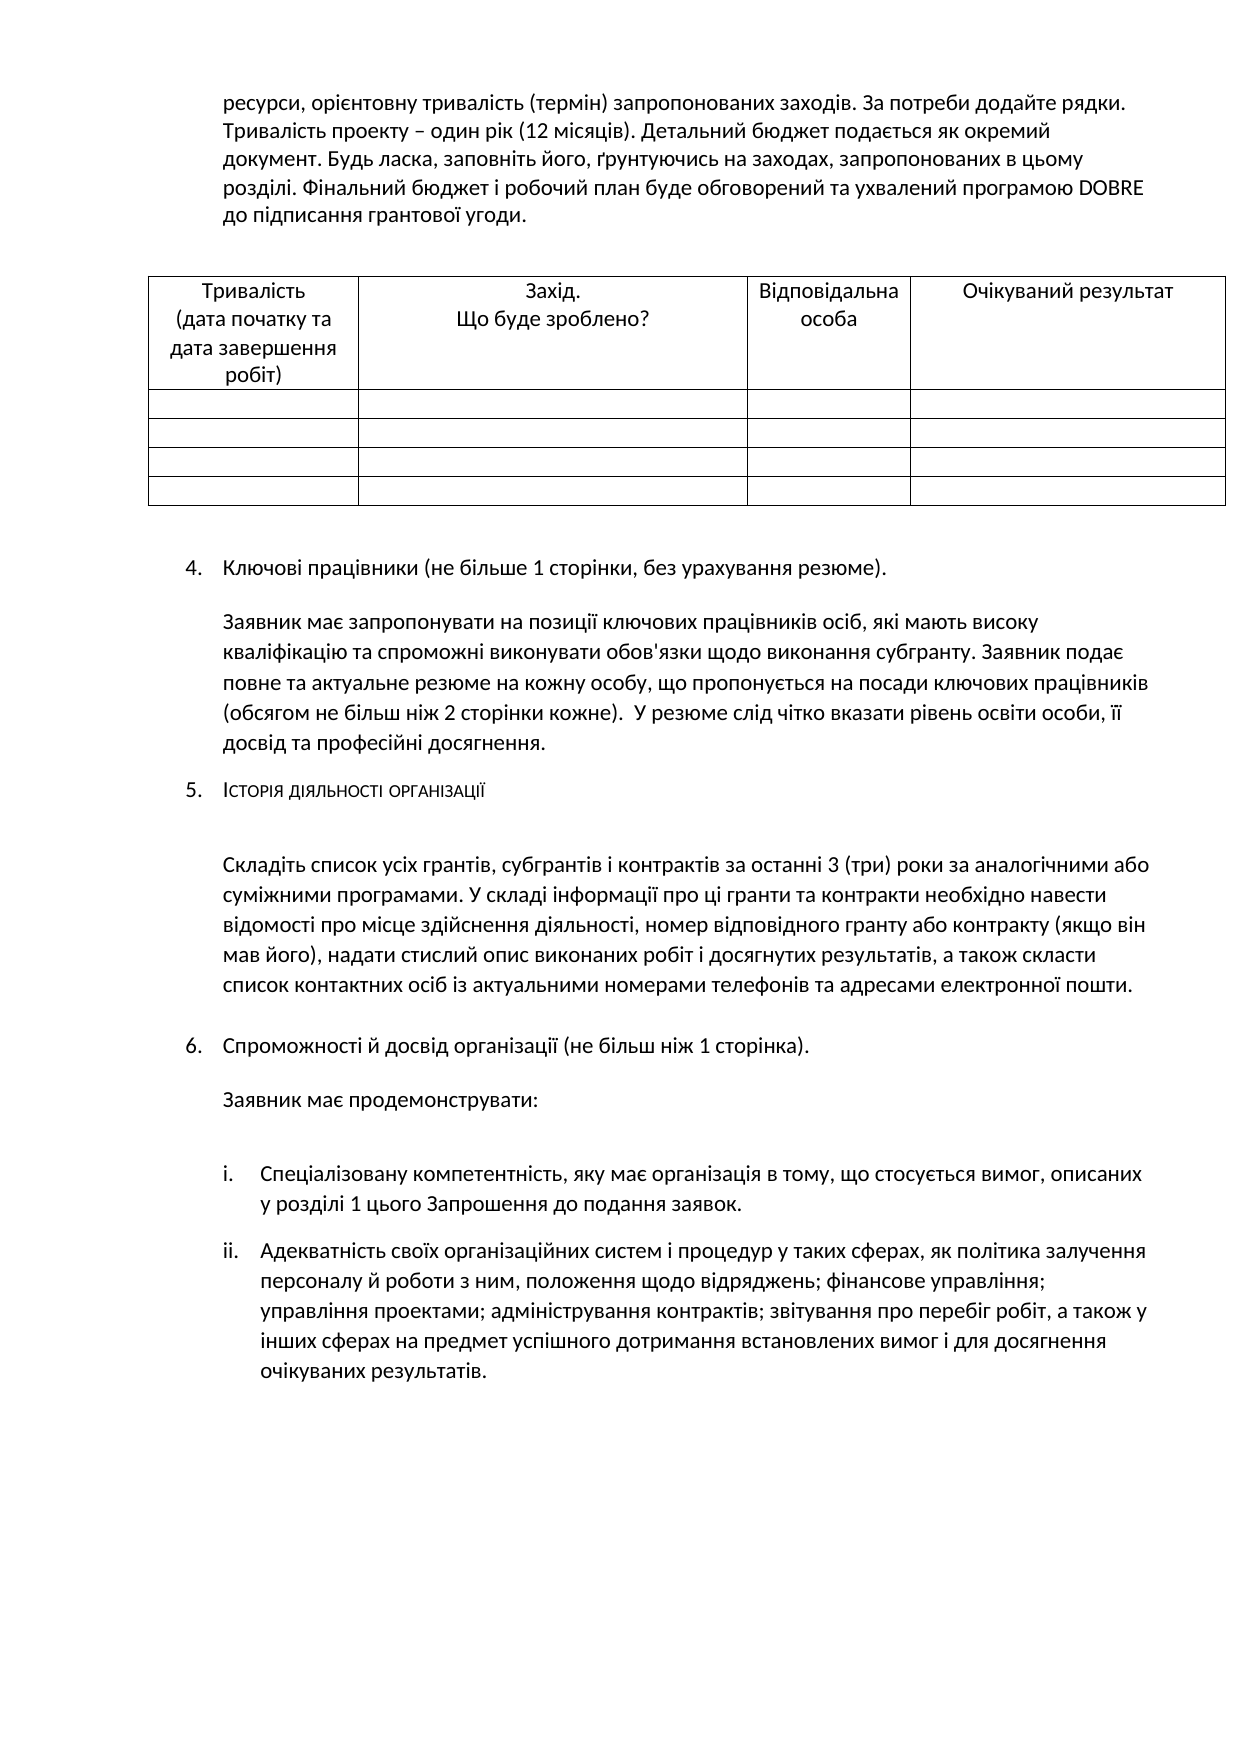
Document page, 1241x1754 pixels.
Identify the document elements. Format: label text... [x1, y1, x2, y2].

list Історія діяльності організації [185, 775, 1152, 803]
table_cell [748, 390, 910, 418]
table_header Захід. Що буде зроблено? [359, 277, 747, 389]
text ii. Адекватність своїх організаційних систем і процедур у таких сферах, як політика залучення персоналу й роботи з ним, положення щодо відряджень; фінансове управління; управління проектами; адміністрування контрактів; звітування про перебіг робіт, а також у інших сферах на предмет успішного дотримання встановлених вимог і для досягнення очікуваних результатів. [223, 1236, 1152, 1384]
table_header Тривалість (дата початку та дата завершення робіт) [149, 277, 358, 389]
table_cell [359, 390, 747, 418]
table_cell [149, 419, 358, 447]
table_cell [911, 390, 1225, 418]
table_cell [911, 419, 1225, 447]
table_cell [359, 477, 747, 505]
table_cell [748, 477, 910, 505]
table_cell [359, 448, 747, 476]
table_header Очікуваний результат [911, 277, 1225, 389]
table_cell [149, 390, 358, 418]
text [223, 88, 1152, 229]
text i. Спеціалізовану компетентність, яку має організація в тому, що стосується вимог, описаних у розділі 1 цього Запрошення до подання заявок. [223, 1159, 1152, 1217]
table_header Відповідальна особа [748, 277, 910, 389]
table_cell [748, 448, 910, 476]
list Складіть список усіх грантів, субгрантів і контрактів за останні 3 (три) роки за аналогічними або суміжними програмами. У складі інформації про ці гранти та контракти необхідно навести відомості про місце здійснення діяльності, номер відповідного гранту або контракту (якщо він мав його), надати стислий опис виконаних робіт і досягнутих результатів, а також скласти список контактних осіб із актуальними номерами телефонів та адресами електронної пошти. [223, 850, 1152, 999]
list Заявник має продемонструвати: [223, 1085, 1152, 1113]
table_cell [911, 448, 1225, 476]
text Заявник має запропонувати на позиції ключових працівників осіб, які мають високу кваліфікацію та спроможні виконувати обов'язки щодо виконання субгранту. Заявник подає повне та актуальне резюме на кожну особу, що пропонується на посади ключових працівників (обсягом не більш ніж 2 сторінки кожне). У резюме слід чітко вказати рівень освіти особи, її досвід та професійні досягнення. [223, 607, 1152, 756]
table_cell [748, 419, 910, 447]
list Спроможності й досвід організації (не більш ніж 1 сторінка). [185, 1031, 1152, 1059]
table_cell [149, 477, 358, 505]
table_cell [359, 419, 747, 447]
table_cell [149, 448, 358, 476]
list Ключові працівники (не більше 1 сторінки, без урахування резюме). [185, 553, 1152, 581]
table_cell [911, 477, 1225, 505]
